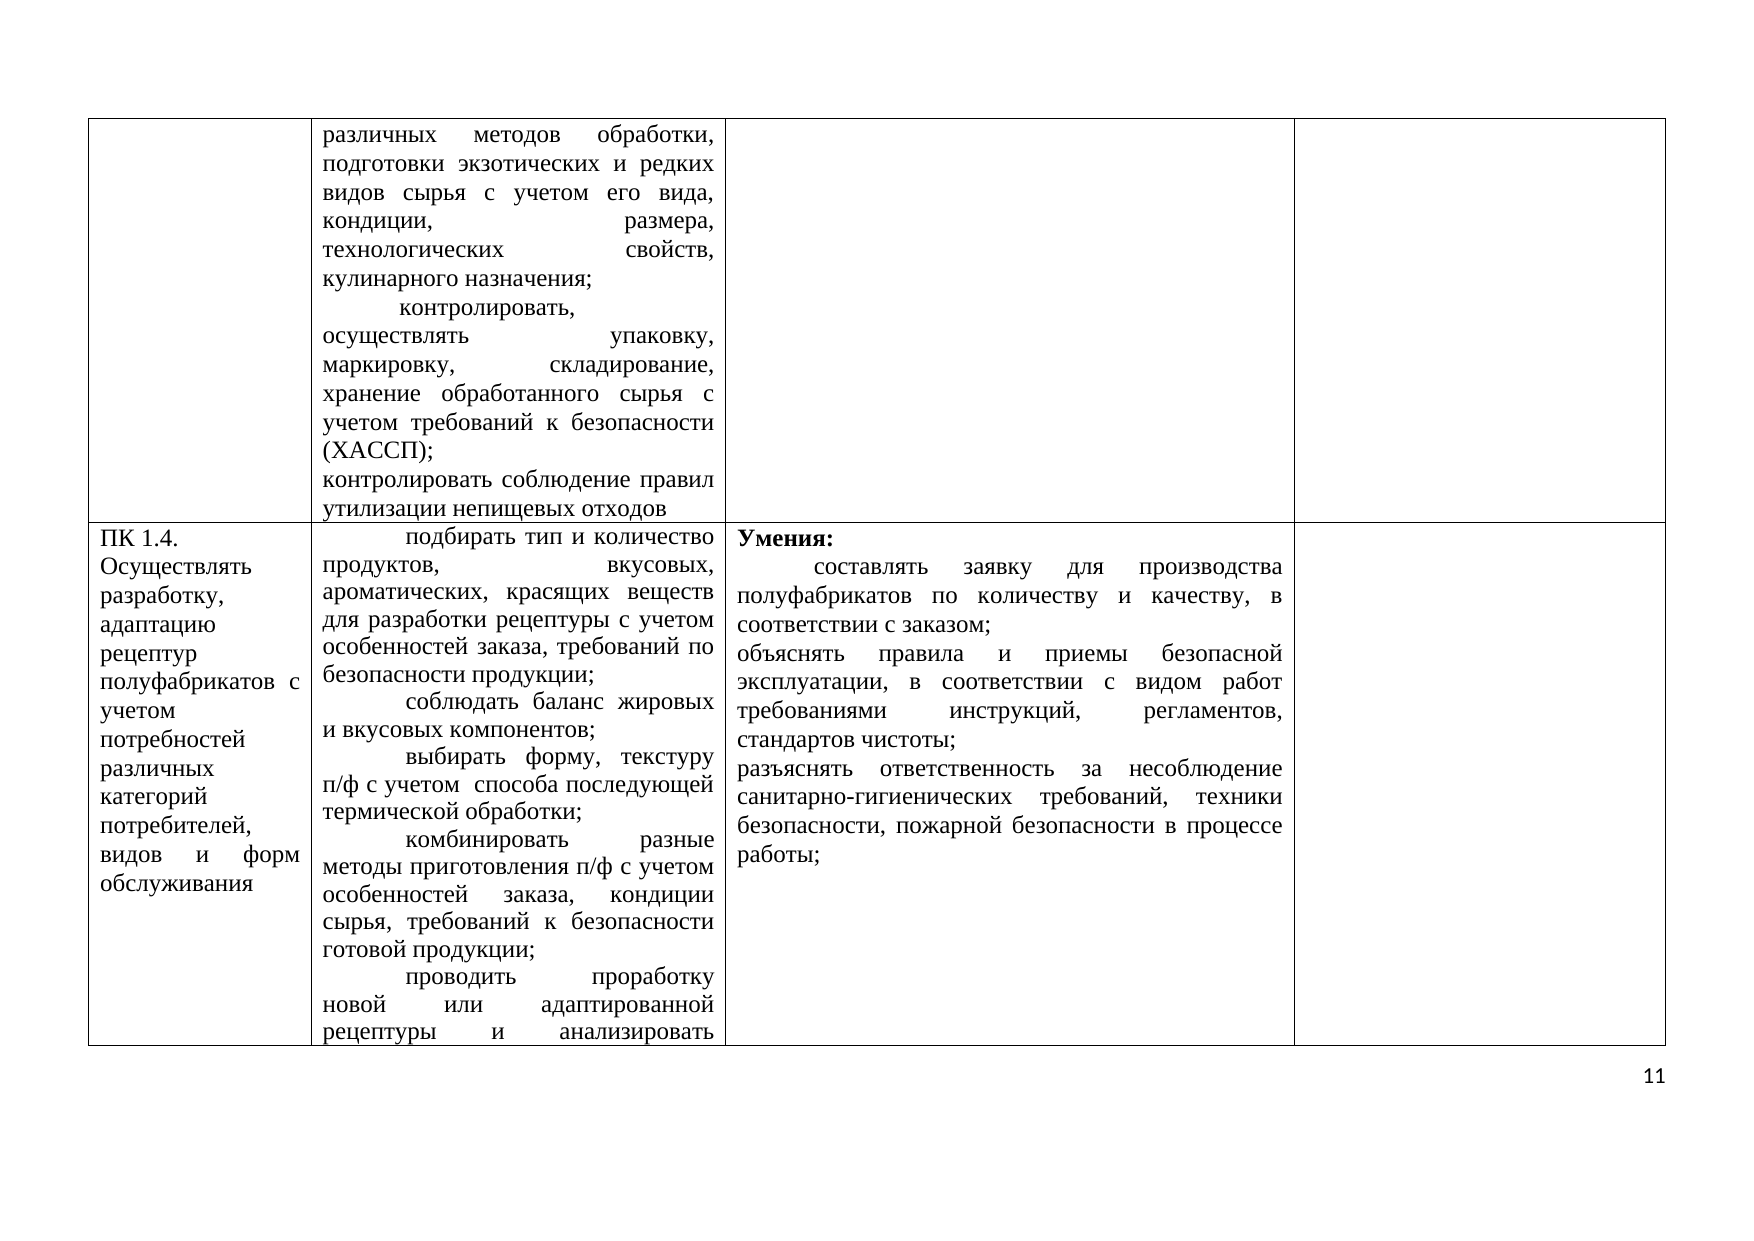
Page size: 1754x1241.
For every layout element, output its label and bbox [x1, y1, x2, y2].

table_cell [312, 119, 725, 522]
table_cell [726, 119, 1294, 522]
table_cell [1295, 119, 1665, 522]
table_cell [89, 119, 311, 522]
table_cell [1295, 523, 1665, 1045]
table_cell [312, 523, 725, 1045]
table_cell [726, 523, 1294, 1045]
table_cell [89, 523, 311, 1045]
